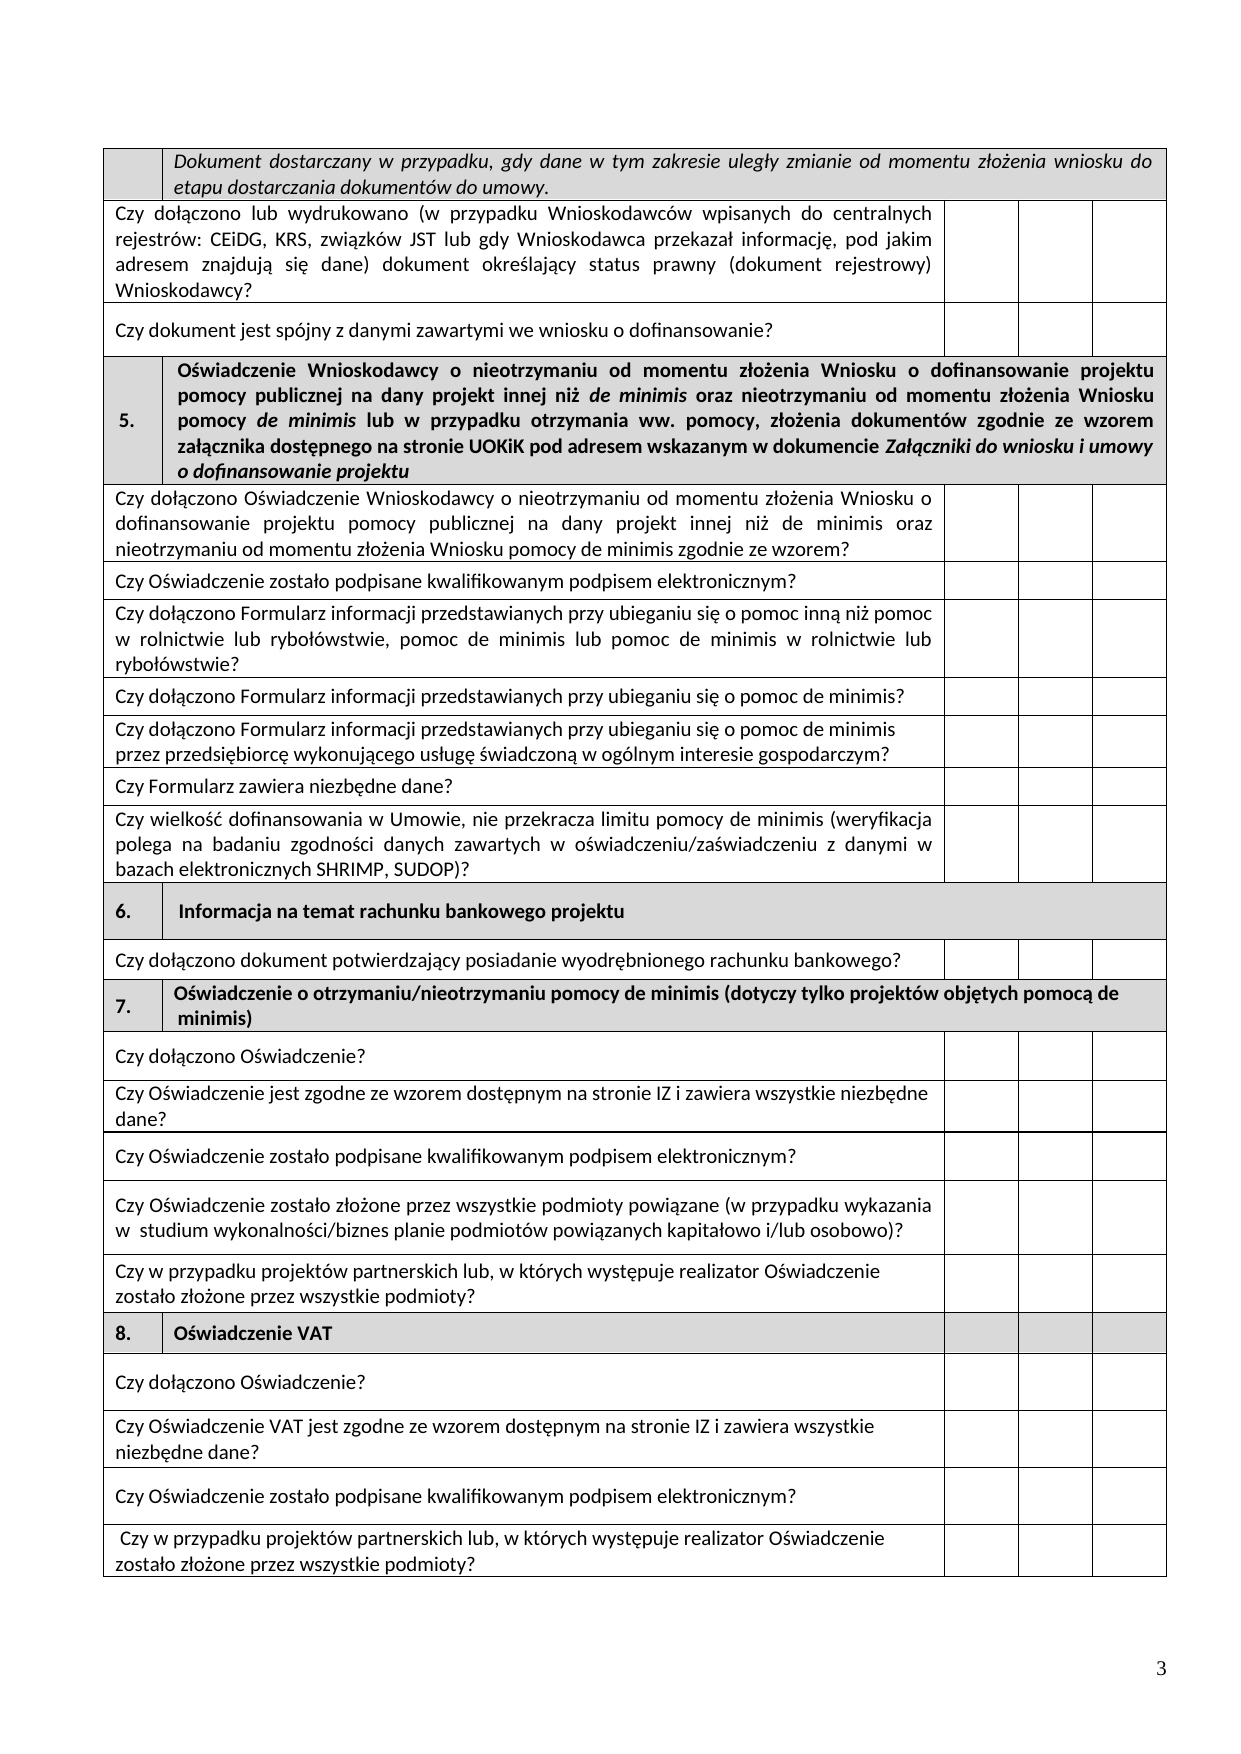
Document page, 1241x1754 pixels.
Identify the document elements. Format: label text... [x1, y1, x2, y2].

table_cell 4. [104, 149, 162, 199]
table_cell Czy wielkość dofinansowania w Umowie, nie przekracza limitu pomocy de minimis (weryfikacja polega na badaniu zgodności danych zawartych w oświadczeniu/zaświadczeniu z danymi w bazach elektronicznych SHRIMP, SUDOP)? [104, 806, 944, 882]
table_cell [1019, 1354, 1092, 1410]
table_cell Czy w przypadku projektów partnerskich lub, w których występuje realizator Oświadczenie zostało złożone przez wszystkie podmioty? [104, 1255, 944, 1312]
table_cell Informacja na temat rachunku bankowego projektu [163, 883, 1166, 939]
table_cell [1093, 201, 1166, 302]
table_cell Czy Oświadczenie zostało podpisane kwalifikowanym podpisem elektronicznym? [104, 1133, 944, 1180]
table_cell [1093, 600, 1166, 677]
table_cell Czy dołączono Formularz informacji przedstawianych przy ubieganiu się o pomoc inną niż pomoc w rolnictwie lub rybołówstwie, pomoc de minimis lub pomoc de minimis w rolnictwie lub rybołówstwie? [104, 600, 944, 677]
table_cell [945, 562, 1018, 599]
table_cell [1093, 716, 1166, 767]
table_cell Czy Oświadczenie VAT jest zgodne ze wzorem dostępnym na stronie IZ i zawiera wszystkie niezbędne dane? [104, 1411, 944, 1467]
table_cell [945, 768, 1018, 805]
table_cell Oświadczenie Wnioskodawcy o nieotrzymaniu od momentu złożenia Wniosku o dofinansowanie projektu pomocy publicznej na dany projekt innej niż de minimis oraz nieotrzymaniu od momentu złożenia Wniosku pomocy de minimis lub w przypadku otrzymania ww. pomocy, złożenia dokumentów zgodnie ze wzorem załącznika dostępnego na stronie UOKiK pod adresem wskazanym w dokumencie Załączniki do wniosku i umowy o dofinansowanie projektu [163, 357, 1166, 484]
table_cell Czy dołączono Oświadczenie? [104, 1032, 944, 1079]
table_cell 7. [104, 980, 162, 1031]
table_cell [945, 1133, 1018, 1180]
table_cell [1019, 1525, 1092, 1576]
table_cell [1019, 806, 1092, 882]
table_cell [1093, 562, 1166, 599]
table_cell 8. [104, 1313, 162, 1352]
table_cell [945, 1181, 1018, 1253]
table_cell [1093, 1313, 1166, 1352]
table_cell Czy dołączono Formularz informacji przedstawianych przy ubieganiu się o pomoc de minimis? [104, 678, 944, 715]
table_cell Czy Oświadczenie jest zgodne ze wzorem dostępnym na stronie IZ i zawiera wszystkie niezbędne dane? [104, 1081, 944, 1131]
table_cell Czy w przypadku projektów partnerskich lub, w których występuje realizator Oświadczenie zostało złożone przez wszystkie podmioty? [104, 1525, 944, 1576]
table_cell Czy Formularz zawiera niezbędne dane? [104, 768, 944, 805]
table_cell [945, 201, 1018, 302]
table_cell [1019, 1411, 1092, 1467]
table_cell [945, 303, 1018, 356]
table_cell [945, 678, 1018, 715]
table_cell [945, 485, 1018, 561]
table_cell [1019, 1313, 1092, 1352]
table_cell [945, 1032, 1018, 1079]
table_cell Czy dołączono dokument potwierdzający posiadanie wyodrębnionego rachunku bankowego? [104, 940, 944, 979]
table_cell [1093, 806, 1166, 882]
table_cell [1019, 1081, 1092, 1131]
table_cell [1019, 716, 1092, 767]
table_cell [1019, 303, 1092, 356]
table_cell [1093, 1468, 1166, 1524]
table_cell Czy dołączono Oświadczenie? [104, 1354, 944, 1410]
table_cell [1019, 600, 1092, 677]
table_cell [945, 1468, 1018, 1524]
table_cell [1019, 1133, 1092, 1180]
table_cell Czy Oświadczenie zostało podpisane kwalifikowanym podpisem elektronicznym? [104, 562, 944, 599]
table_cell [945, 806, 1018, 882]
table_cell [945, 1354, 1018, 1410]
table_cell [945, 1255, 1018, 1312]
table_cell Czy dołączono lub wydrukowano (w przypadku Wnioskodawców wpisanych do centralnych rejestrów: CEiDG, KRS, związków JST lub gdy Wnioskodawca przekazał informację, pod jakim adresem znajdują się dane) dokument określający status prawny (dokument rejestrowy) Wnioskodawcy? [104, 201, 944, 302]
table_cell [945, 600, 1018, 677]
table_cell [945, 1313, 1018, 1352]
table_cell Oświadczenie o otrzymaniu/nieotrzymaniu pomocy de minimis (dotyczy tylko projektów objętych pomocą de minimis) [163, 980, 1166, 1031]
table_cell [1093, 303, 1166, 356]
table_cell [1019, 678, 1092, 715]
table_cell [1019, 562, 1092, 599]
table_cell [1093, 1133, 1166, 1180]
table_cell [945, 1525, 1018, 1576]
table_cell [1093, 1525, 1166, 1576]
table_cell Czy Oświadczenie zostało podpisane kwalifikowanym podpisem elektronicznym? [104, 1468, 944, 1524]
table_cell [1019, 940, 1092, 979]
table_cell [1093, 1181, 1166, 1253]
table_cell [945, 1081, 1018, 1131]
table_cell Czy dokument jest spójny z danymi zawartymi we wniosku o dofinansowanie? [104, 303, 944, 356]
table_cell 5. [104, 357, 162, 484]
table_cell [945, 716, 1018, 767]
table_cell [945, 1411, 1018, 1467]
table_cell [945, 940, 1018, 979]
table_cell [1093, 1032, 1166, 1079]
table_cell 6. [104, 883, 162, 939]
table_cell [1093, 1081, 1166, 1131]
table_cell [1019, 1181, 1092, 1253]
table_cell [1093, 1411, 1166, 1467]
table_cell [163, 149, 1166, 199]
table_cell [1093, 1255, 1166, 1312]
table_cell [1019, 768, 1092, 805]
table_cell [1093, 1354, 1166, 1410]
table_cell [1093, 485, 1166, 561]
table_cell Czy Oświadczenie zostało złożone przez wszystkie podmioty powiązane (w przypadku wykazania w studium wykonalności/biznes planie podmiotów powiązanych kapitałowo i/lub osobowo)? [104, 1181, 944, 1253]
table_cell Oświadczenie VAT [163, 1313, 944, 1352]
table_cell [1019, 1255, 1092, 1312]
table_cell [1093, 940, 1166, 979]
table_cell Czy dołączono Oświadczenie Wnioskodawcy o nieotrzymaniu od momentu złożenia Wniosku o dofinansowanie projektu pomocy publicznej na dany projekt innej niż de minimis oraz nieotrzymaniu od momentu złożenia Wniosku pomocy de minimis zgodnie ze wzorem? [104, 485, 944, 561]
table_cell [1093, 768, 1166, 805]
table_cell Czy dołączono Formularz informacji przedstawianych przy ubieganiu się o pomoc de minimis przez przedsiębiorcę wykonującego usługę świadczoną w ogólnym interesie gospodarczym? [104, 716, 944, 767]
table_cell [1019, 1468, 1092, 1524]
table_cell [1019, 485, 1092, 561]
table_cell [1019, 1032, 1092, 1079]
table_cell [1019, 201, 1092, 302]
table_cell [1093, 678, 1166, 715]
